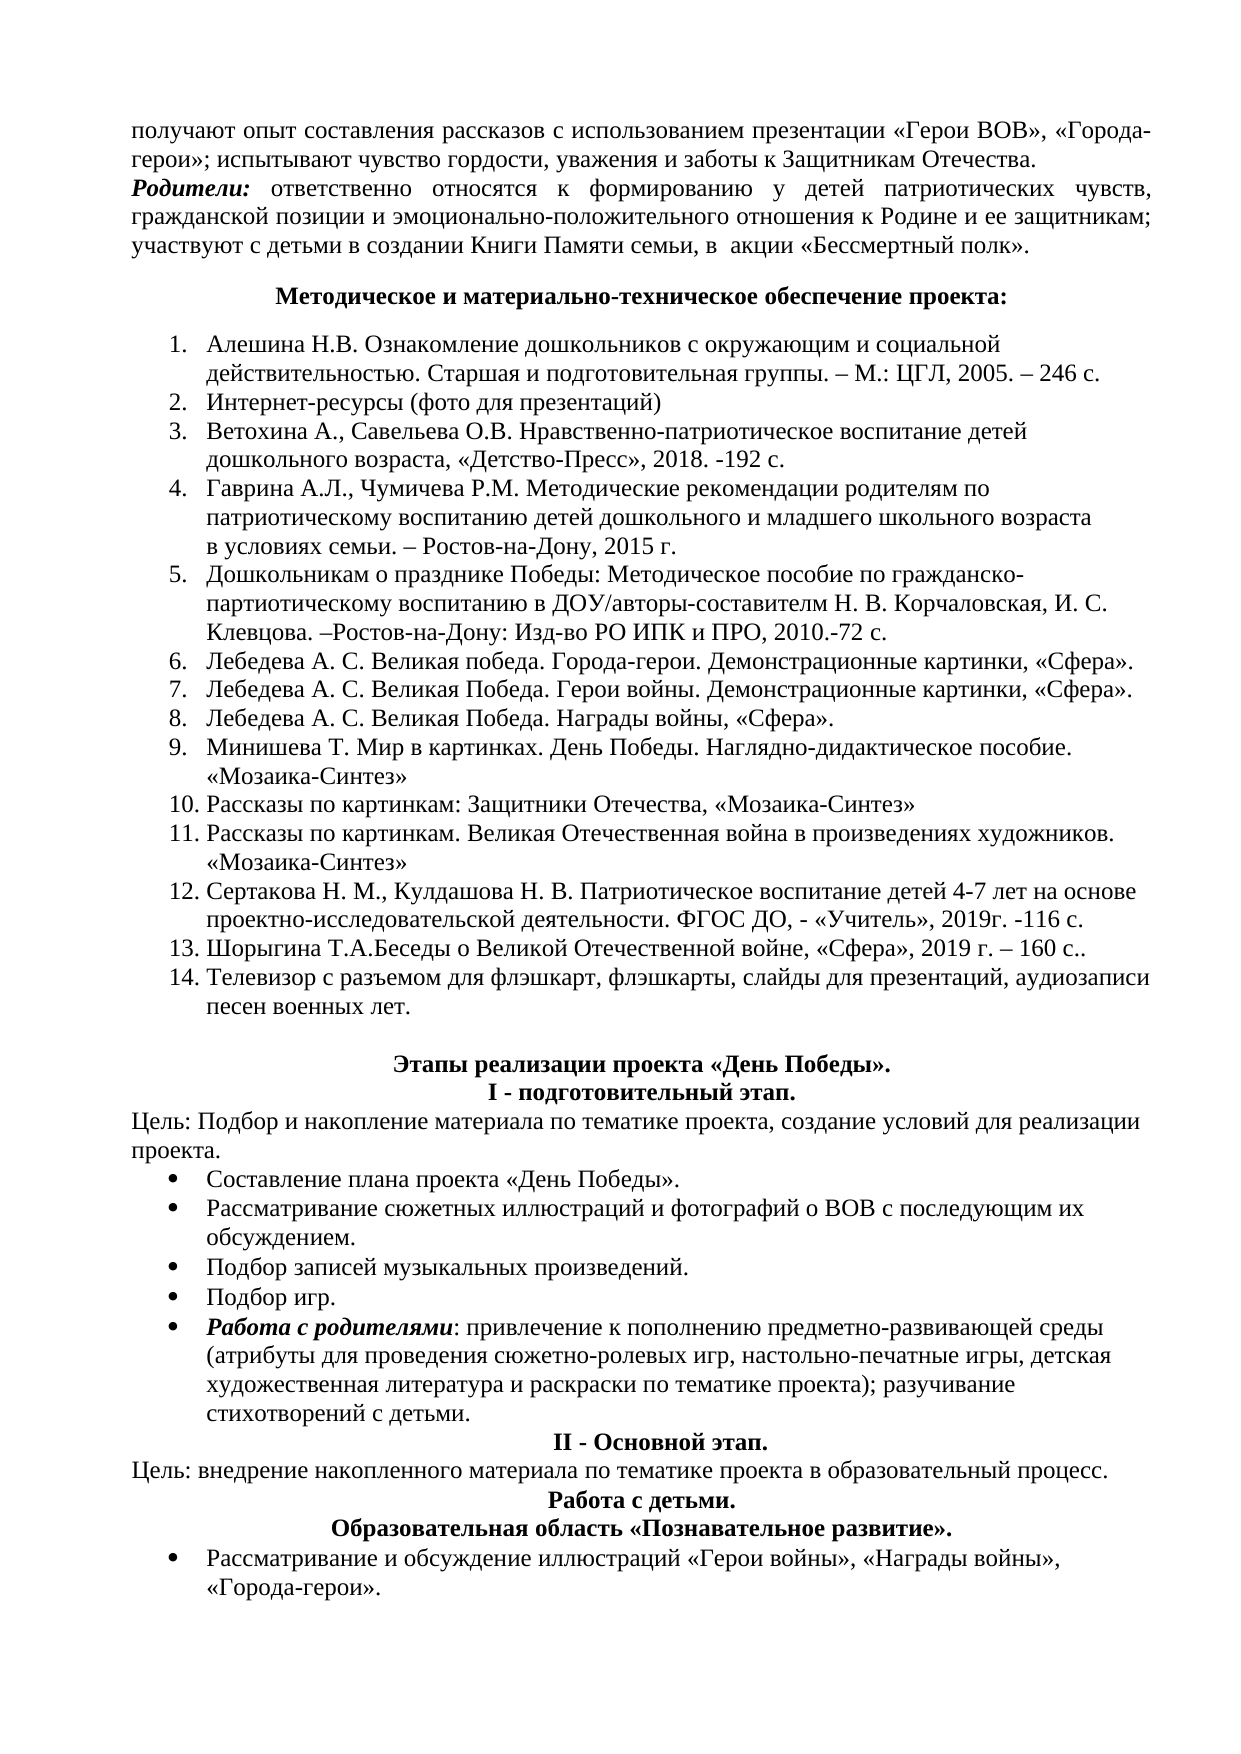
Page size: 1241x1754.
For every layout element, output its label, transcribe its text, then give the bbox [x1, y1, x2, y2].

list Шорыгина Т.А.Беседы о Великой Отечественной войне, «Сфера», 2019 г. – 160 с.. [169, 933, 1163, 962]
text получают опыт составления рассказов с использованием презентации «Герои ВОВ», «Города- герои»; испытывают чувство гордости, уважения и заботы к Защитникам Отечества. [131, 115, 1152, 173]
text Родители: ответственно относятся к формированию у детей патриотических чувств, гражданской позиции и эмоционально-положительного отношения к Родине и ее защитникам; участвуют с детьми в создании Книги Памяти семьи, в акции «Бессмертный полк». [131, 173, 1152, 259]
list Лебедева А. С. Великая Победа. Награды войны, «Сфера». [169, 703, 1163, 732]
list Телевизор с разъемом для флэшкарт, флэшкарты, слайды для презентаций, аудиозаписи песен военных лет. [169, 962, 1151, 1019]
list Подбор игр. [169, 1281, 1163, 1312]
text «Мозаика-Синтез» [206, 847, 1163, 876]
subtitle Методическое и материально-техническое обеспечение проекта: [174, 281, 1109, 309]
list Минишева Т. Мир в картинках. День Победы. Наглядно-дидактическое пособие. [169, 732, 1163, 761]
list Рассматривание сюжетных иллюстраций и фотографий о ВОВ с последующим их обсуждением. [169, 1194, 1085, 1251]
text Цель: внедрение накопленного материала по тематике проекта в образовательный процесс. [130, 1456, 1109, 1484]
list Лебедева А. С. Великая Победа. Герои войны. Демонстрационные картинки, «Сфера». [169, 674, 1163, 703]
text I - подготовительный этап. [174, 1077, 1109, 1106]
list Алешина Н.В. Ознакомление дошкольников с окружающим и социальной действительностью. Старшая и подготовительная группы. – М.: ЦГЛ, 2005. – 246 с. [169, 329, 1100, 387]
list Сертакова Н. М., Кулдашова Н. В. Патриотическое воспитание детей 4-7 лет на основе проектно-исследовательской деятельности. ФГОС ДО, - «Учитель», 2019г. -116 с. [169, 876, 1137, 933]
list Рассказы по картинкам. Великая Отечественная война в произведениях художников. [169, 818, 1163, 847]
list Рассматривание и обсуждение иллюстраций «Герои войны», «Награды войны», [169, 1542, 1163, 1572]
list Составление плана проекта «День Победы». [169, 1163, 1163, 1194]
list Ветохина А., Савельева О.В. Нравственно-патриотическое воспитание детей дошкольного возраста, «Детство-Пресс», 2018. -192 с. [169, 416, 1027, 473]
text «Города-герои». [206, 1572, 1163, 1601]
list Дошкольникам о празднике Победы: Методическое пособие по гражданско- партиотическому воспитанию в ДОУ/авторы-составителм Н. В. Корчаловская, И. С. Клевцова. –Ростов-на-Дону: Изд-во РО ИПК и ПРО, 2010.-72 с. [169, 559, 1108, 646]
text «Мозаика-Синтез» [206, 761, 1163, 789]
list Рассказы по картинкам: Защитники Отечества, «Мозаика-Синтез» [169, 789, 1163, 818]
subtitle Этапы реализации проекта «День Победы». [174, 1049, 1109, 1077]
subtitle II - Основной этап. [200, 1427, 1120, 1456]
subtitle Работа с детьми. [174, 1485, 1109, 1513]
text Цель: Подбор и накопление материала по тематике проекта, создание условий для реализации проекта. [131, 1106, 1142, 1163]
list Работа с родителями: привлечение к пополнению предметно-развивающей среды (атрибуты для проведения сюжетно-ролевых игр, настольно-печатные игры, детская художественная литература и раскраски по тематике проекта); разучивание стихотворений с детьми. [169, 1312, 1112, 1427]
list Лебедева А. С. Великая победа. Города-герои. Демонстрационные картинки, «Сфера». [169, 646, 1163, 674]
text Образовательная область «Познавательное развитие». [174, 1513, 1109, 1542]
list Интернет-ресурсы (фото для презентаций) [169, 387, 1163, 416]
list Гаврина А.Л., Чумичева Р.М. Методические рекомендации родителям по патриотическому воспитанию детей дошкольного и младшего школьного возраста в условиях семьи. – Ростов-на-Дону, 2015 г. [169, 473, 1110, 559]
list Подбор записей музыкальных произведений. [169, 1251, 1163, 1281]
